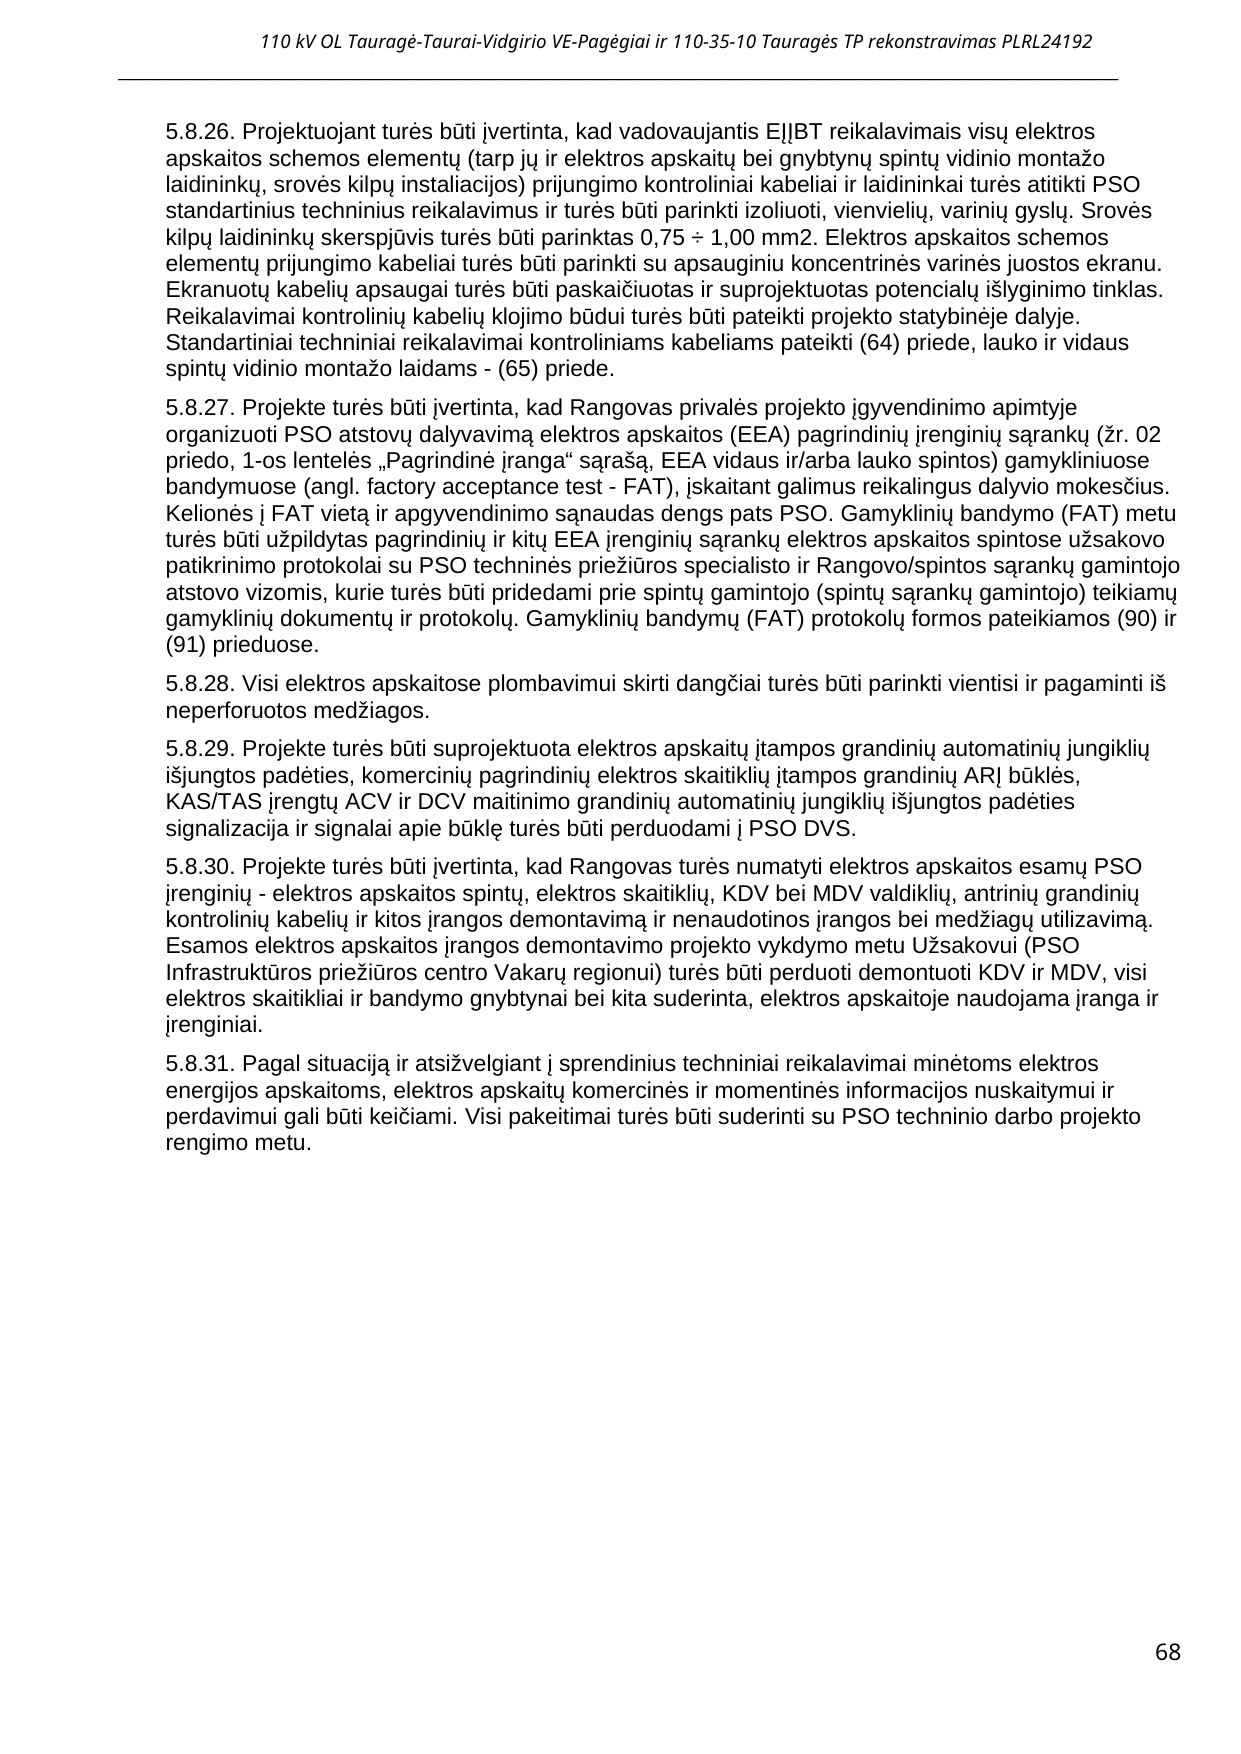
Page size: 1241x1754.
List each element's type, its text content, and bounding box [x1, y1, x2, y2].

text Visi elektros apskaitose plombavimui skirti dangčiai turės būti parinkti vientisi ir pagaminti iš neperforuotos medžiagos. [165, 670, 1181, 723]
text Projekte turės būti įvertinta, kad Rangovas turės numatyti elektros apskaitos esamų PSO įrenginių - elektros apskaitos spintų, elektros skaitiklių, KDV bei MDV valdiklių, antrinių grandinių kontrolinių kabelių ir kitos įrangos demontavimą ir nenaudotinos įrangos bei medžiagų utilizavimą. Esamos elektros apskaitos įrangos demontavimo projekto vykdymo metu Užsakovui (PSO Infrastruktūros priežiūros centro Vakarų regionui) turės būti perduoti demontuoti KDV ir MDV, visi elektros skaitikliai ir bandymo gnybtynai bei kita suderinta, elektros apskaitoje naudojama įranga ir įrenginiai. [165, 853, 1181, 1038]
text Pagal situaciją ir atsižvelgiant į sprendinius techniniai reikalavimai minėtoms elektros energijos apskaitoms, elektros apskaitų komercinės ir momentinės informacijos nuskaitymui ir perdavimui gali būti keičiami. Visi pakeitimai turės būti suderinti su PSO techninio darbo projekto rengimo metu. [165, 1050, 1181, 1156]
text Projekte turės būti įvertinta, kad Rangovas privalės projekto įgyvendinimo apimtyje organizuoti PSO atstovų dalyvavimą elektros apskaitos (EEA) pagrindinių įrenginių sąrankų (žr. 02 priedo, 1-os lentelės „Pagrindinė įranga“ sąrašą, EEA vidaus ir/arba lauko spintos) gamykliniuose bandymuose (angl. factory acceptance test - FAT), įskaitant galimus reikalingus dalyvio mokesčius. Kelionės į FAT vietą ir apgyvendinimo sąnaudas dengs pats PSO. Gamyklinių bandymo (FAT) metu turės būti užpildytas pagrindinių ir kitų EEA įrenginių sąrankų elektros apskaitos spintose užsakovo patikrinimo protokolai su PSO techninės priežiūros specialisto ir Rangovo/spintos sąrankų gamintojo atstovo vizomis, kurie turės būti pridedami prie spintų gamintojo (spintų sąrankų gamintojo) teikiamų gamyklinių dokumentų ir protokolų. Gamyklinių bandymų (FAT) protokolų formos pateikiamos (90) ir (91) prieduose. [165, 394, 1181, 658]
text Projektuojant turės būti įvertinta, kad vadovaujantis EĮĮBT reikalavimais visų elektros apskaitos schemos elementų (tarp jų ir elektros apskaitų bei gnybtynų spintų vidinio montažo laidininkų, srovės kilpų instaliacijos) prijungimo kontroliniai kabeliai ir laidininkai turės atitikti PSO standartinius techninius reikalavimus ir turės būti parinkti izoliuoti, vienvielių, varinių gyslų. Srovės kilpų laidininkų skerspjūvis turės būti parinktas 0,75 ÷ 1,00 mm2. Elektros apskaitos schemos elementų prijungimo kabeliai turės būti parinkti su apsauginiu koncentrinės varinės juostos ekranu. Ekranuotų kabelių apsaugai turės būti paskaičiuotas ir suprojektuotas potencialų išlyginimo tinklas. Reikalavimai kontrolinių kabelių klojimo būdui turės būti pateikti projekto statybinėje dalyje. Standartiniai techniniai reikalavimai kontroliniams kabeliams pateikti (64) priede, lauko ir vidaus spintų vidinio montažo laidams - (65) priede. [165, 118, 1181, 382]
text Projekte turės būti suprojektuota elektros apskaitų įtampos grandinių automatinių jungiklių išjungtos padėties, komercinių pagrindinių elektros skaitiklių įtampos grandinių ARĮ būklės, KAS/TAS įrengtų ACV ir DCV maitinimo grandinių automatinių jungiklių išjungtos padėties signalizacija ir signalai apie būklę turės būti perduodami į PSO DVS. [165, 735, 1181, 841]
